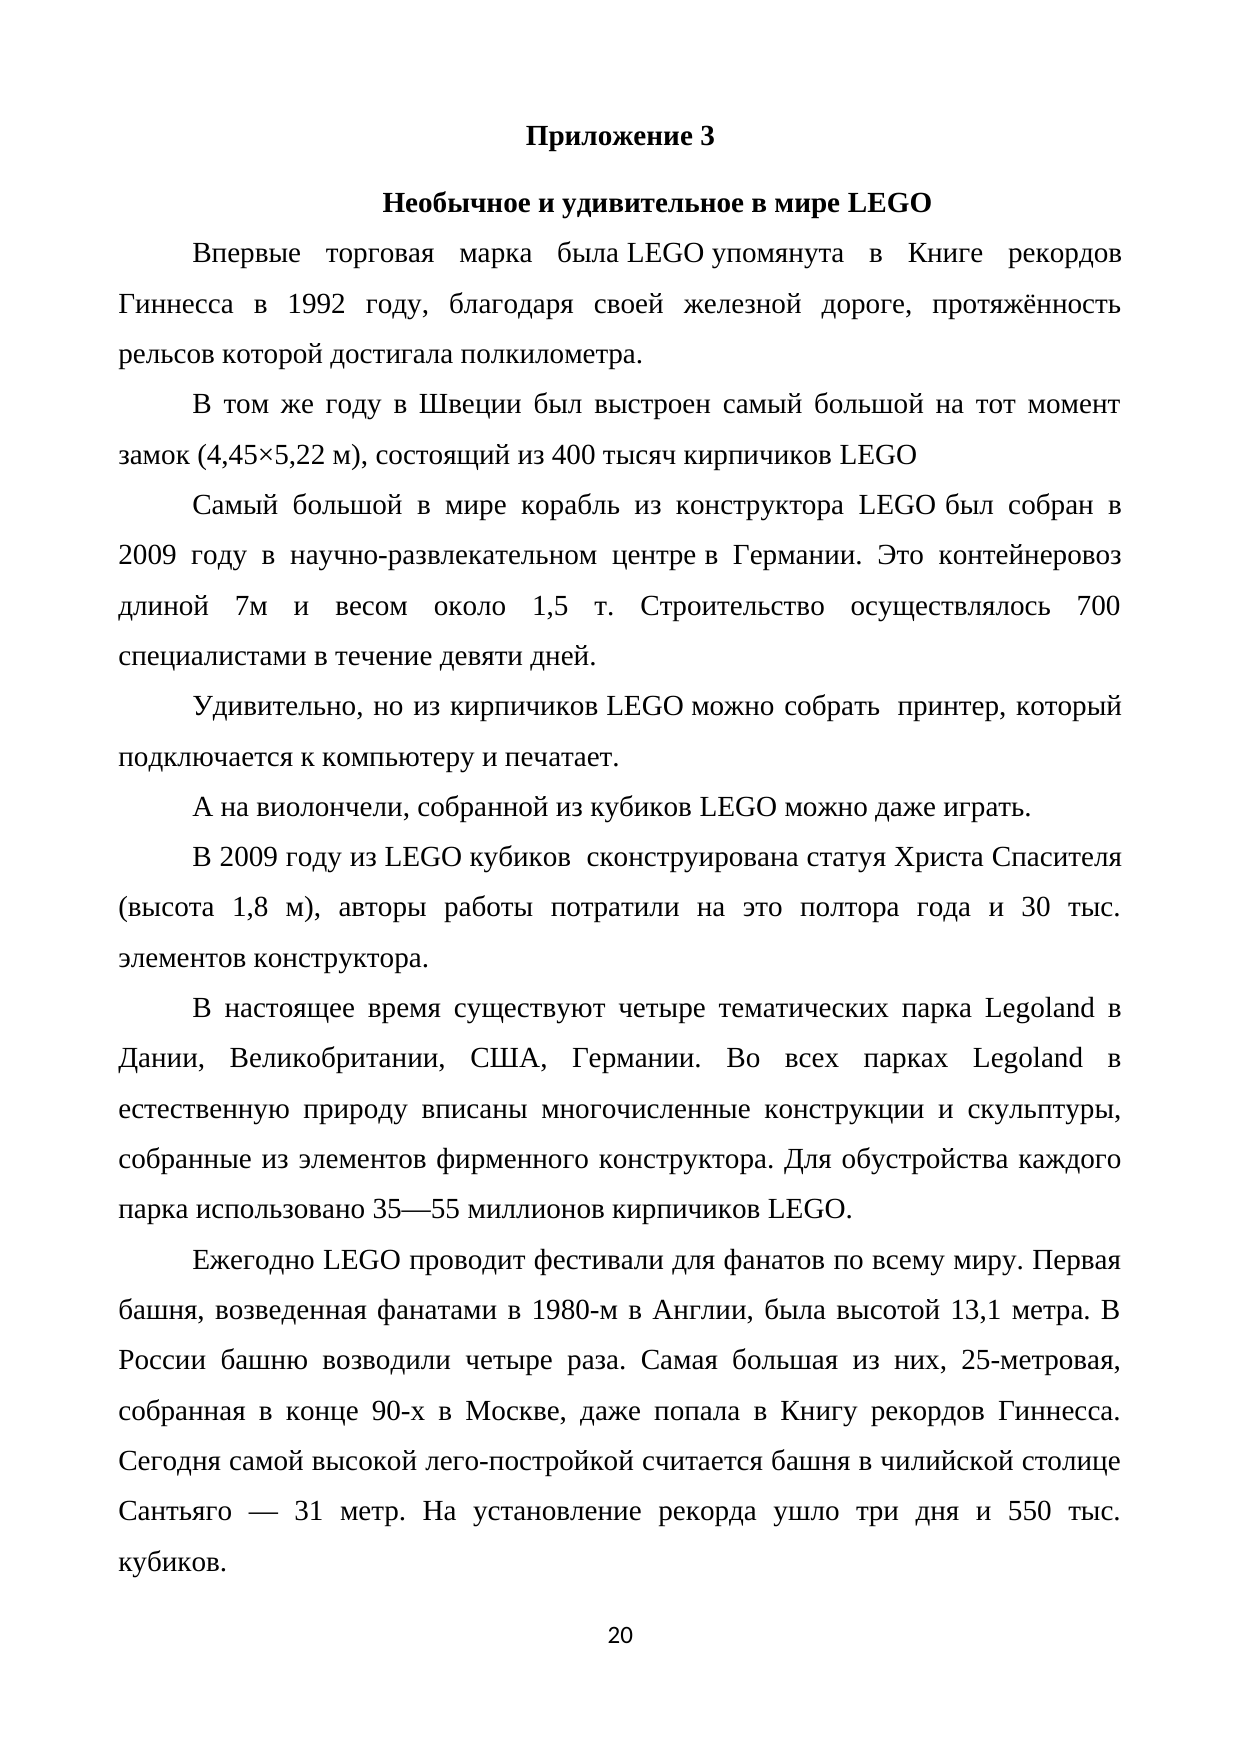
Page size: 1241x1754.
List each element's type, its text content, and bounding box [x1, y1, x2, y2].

text А на виолончели, собранной из кубиков LEGO можно даже играть. [118, 789, 1122, 822]
text Удивительно, но из кирпичиков LEGO можно собрать принтер, который подключается к компьютеру и печатает. [118, 688, 1122, 772]
text В настоящее время существуют четыре тематических парка Legoland в Дании, Великобритании, США, Германии. Во всех парках Legoland в естественную природу вписаны многочисленные конструкции и скульптуры, собранные из элементов фирменного конструктора. Для обустройства каждого парка использовано 35—55 миллионов кирпичиков LEGO. [118, 990, 1122, 1225]
text В том же году в Швеции был выстроен самый большой на тот момент замок (4,45×5,22 м), состоящий из 400 тысяч кирпичиков LEGO [118, 386, 1122, 470]
text Приложение 3 [118, 118, 1122, 152]
text Впервые торговая марка была LEGO упомянута в Книге рекордов Гиннесса в 1992 году, благодаря своей железной дороге, протяжённость рельсов которой достигала полкилометра. [118, 236, 1122, 370]
text Необычное и удивительное в мире LEGO [118, 185, 1122, 219]
text Самый большой в мире корабль из конструктора LEGO был собран в 2009 году в научно-развлекательном центре в Германии. Это контейнеровоз длиной 7м и весом около 1,5 т. Строительство осуществлялось 700 специалистами в течение девяти дней. [118, 487, 1122, 672]
text В 2009 году из LEGO кубиков сконструирована статуя Христа Спасителя (высота 1,8 м), авторы работы потратили на это полтора года и 30 тыс. элементов конструктора. [118, 839, 1122, 973]
text Ежегодно LEGO проводит фестивали для фанатов по всему миру. Первая башня, возведенная фанатами в 1980-м в Англии, была высотой 13,1 метра. В России башню возводили четыре раза. Самая большая из них, 25-метровая, собранная в конце 90-х в Москве, даже попала в Книгу рекордов Гиннесса. Сегодня самой высокой лего-постройкой считается башня в чилийской столице Сантьяго — 31 метр. На установление рекорда ушло три дня и 550 тыс. кубиков. [118, 1242, 1122, 1577]
